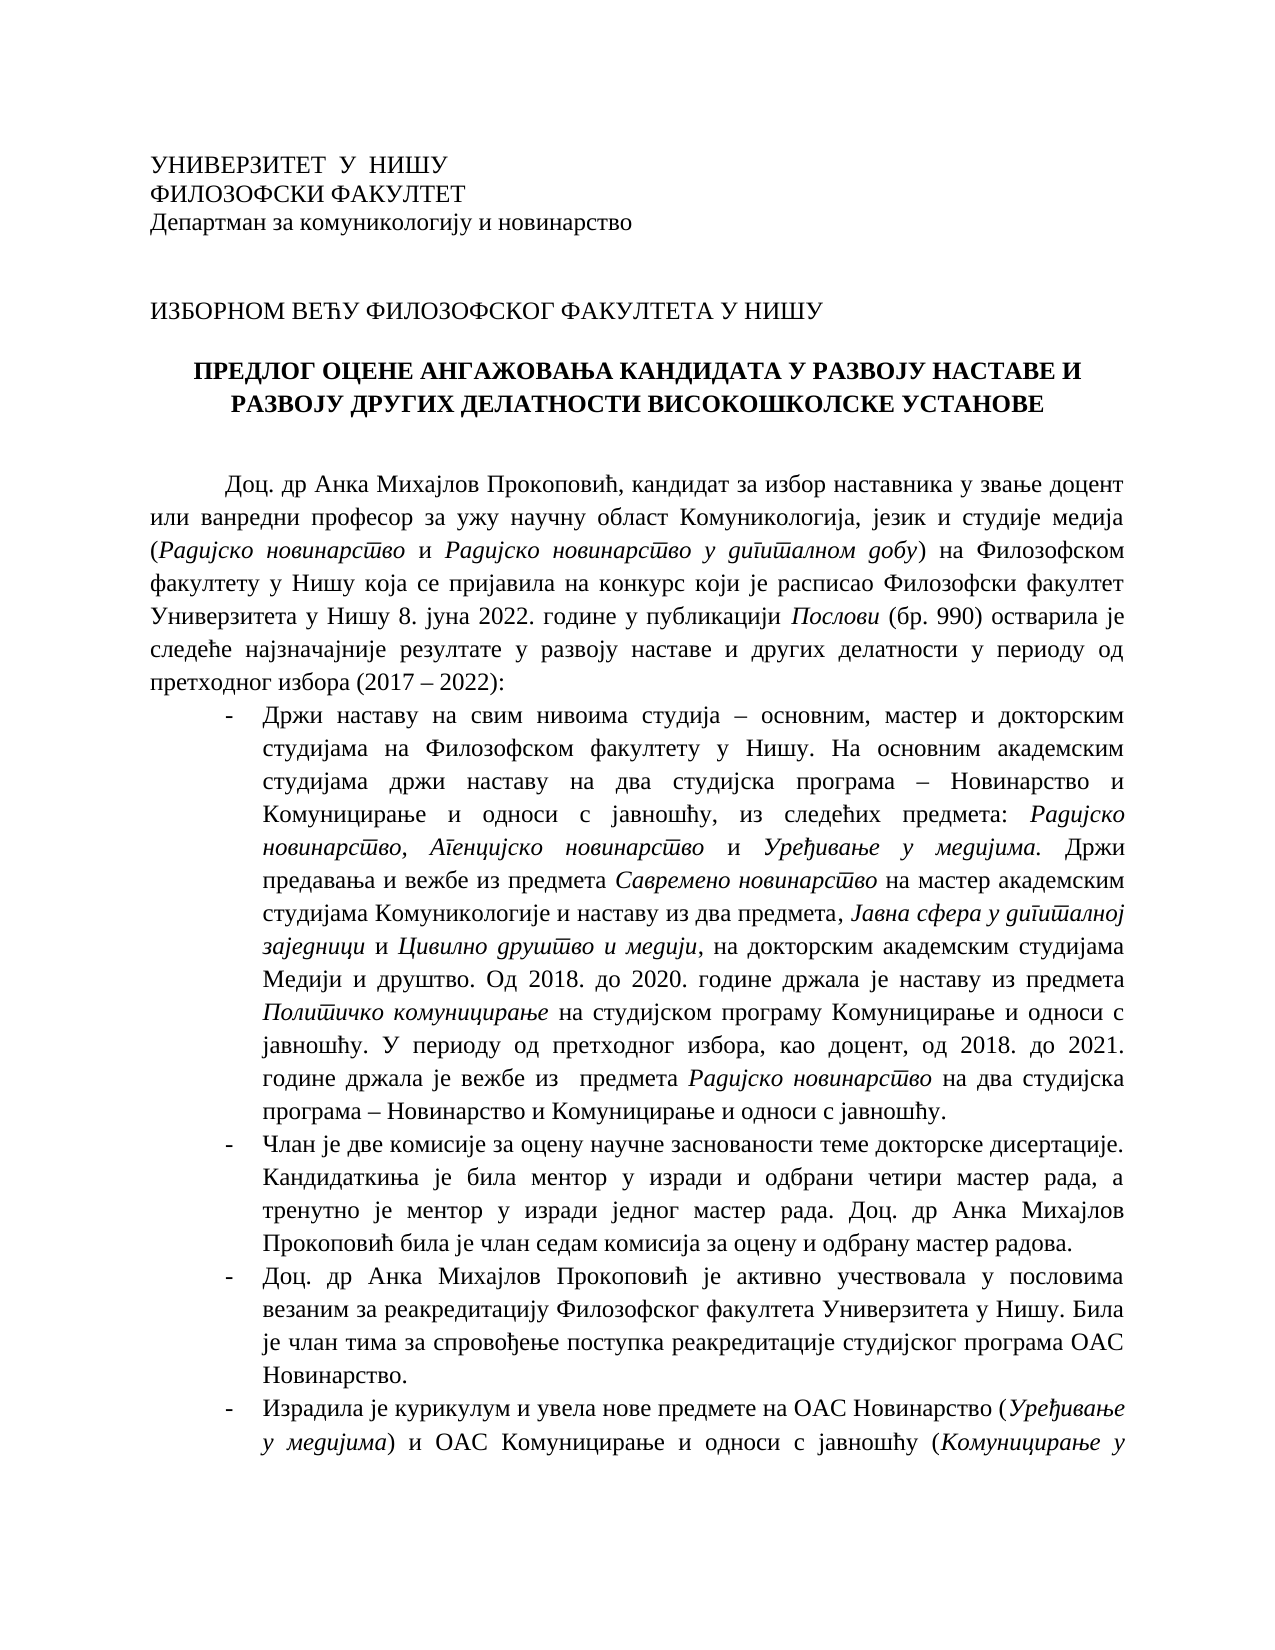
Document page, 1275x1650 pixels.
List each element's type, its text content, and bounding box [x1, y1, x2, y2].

list Члан је две комисије за оцену научне заснованости теме докторске дисертације. Кандидаткиња је била ментор у изради и одбрани четири мастер рада, а тренутно је ментор у изради једног мастер рада. Доц. др Анка Михајлов Прокоповић била је члан седам комисија за оцену и одбрану мастер радова. [225, 1129, 1125, 1257]
text ФИЛОЗОФСКИ ФАКУЛТЕТ [150, 179, 1125, 207]
text ИЗБОРНОМ ВЕЋУ ФИЛОЗОФСКОГ ФАКУЛТЕТА У НИШУ [150, 296, 1125, 325]
text Доц. др Анка Михајлов Прокоповић, кандидат за избор наставника у звање доцент или ванредни професор за ужу научну област Комуникологија, језик и студије медија (Радијско новинарство и Радијско новинарство у дигиталном добу) на Филозофском факултету у Нишу која се пријавила на конкурс који је расписао Филозофски факултет Универзитета у Нишу 8. јуна 2022. године у публикацији Послови (бр. 990) остварила је следеће најзначајније резултате у развоју наставе и других делатности у периоду од претходног избора (2017 – 2022): [150, 469, 1125, 696]
text ПРЕДЛОГ ОЦЕНЕ АНГАЖОВАЊА КАНДИДАТА У РАЗВОЈУ НАСТАВЕ И РАЗВОЈУ ДРУГИХ ДЕЛАТНОСТИ ВИСОКОШКОЛСКЕ УСТАНОВЕ [150, 356, 1125, 418]
text Департман за комуникологију и новинарство [150, 207, 1125, 236]
list Доц. др Анка Михајлов Прокоповић је активно учествовала у пословима везаним за реакредитацију Филозофског факултета Универзитета у Нишу. Била је члан тима за спровођење поступка реакредитације студијског програма ОАС Новинарство. [225, 1261, 1125, 1389]
list Држи наставу на свим нивоима студија – основним, мастер и докторским студијама на Филозофском факултету у Нишу. На основним академским студијама држи наставу на два студијска програма – Новинарство и Комуницирање и односи с јавношћу, из следећих предмета: Радијско новинарство, Агенцијско новинарство и Уређивање у медијима. Држи предавања и вежбе из предмета Савремено новинарство на мастер академским студијама Комуникологије и наставу из два предмета, Јавна сфера у дигиталној заједници и Цивилно друштво и медији, на докторским академским студијама Медији и друштво. Од 2018. до 2020. године држала је наставу из предмета Политичко комуницирање на студијском програму Комуницирање и односи с јавношћу. У периоду од претходног избора, као доцент, од 2018. до 2021. године држала је вежбе из предмета Радијско новинарство на два студијска програма – Новинарство и Комуницирање и односи с јавношћу. [225, 700, 1125, 1125]
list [225, 1393, 1125, 1455]
text УНИВЕРЗИТЕТ У НИШУ [150, 150, 1125, 179]
